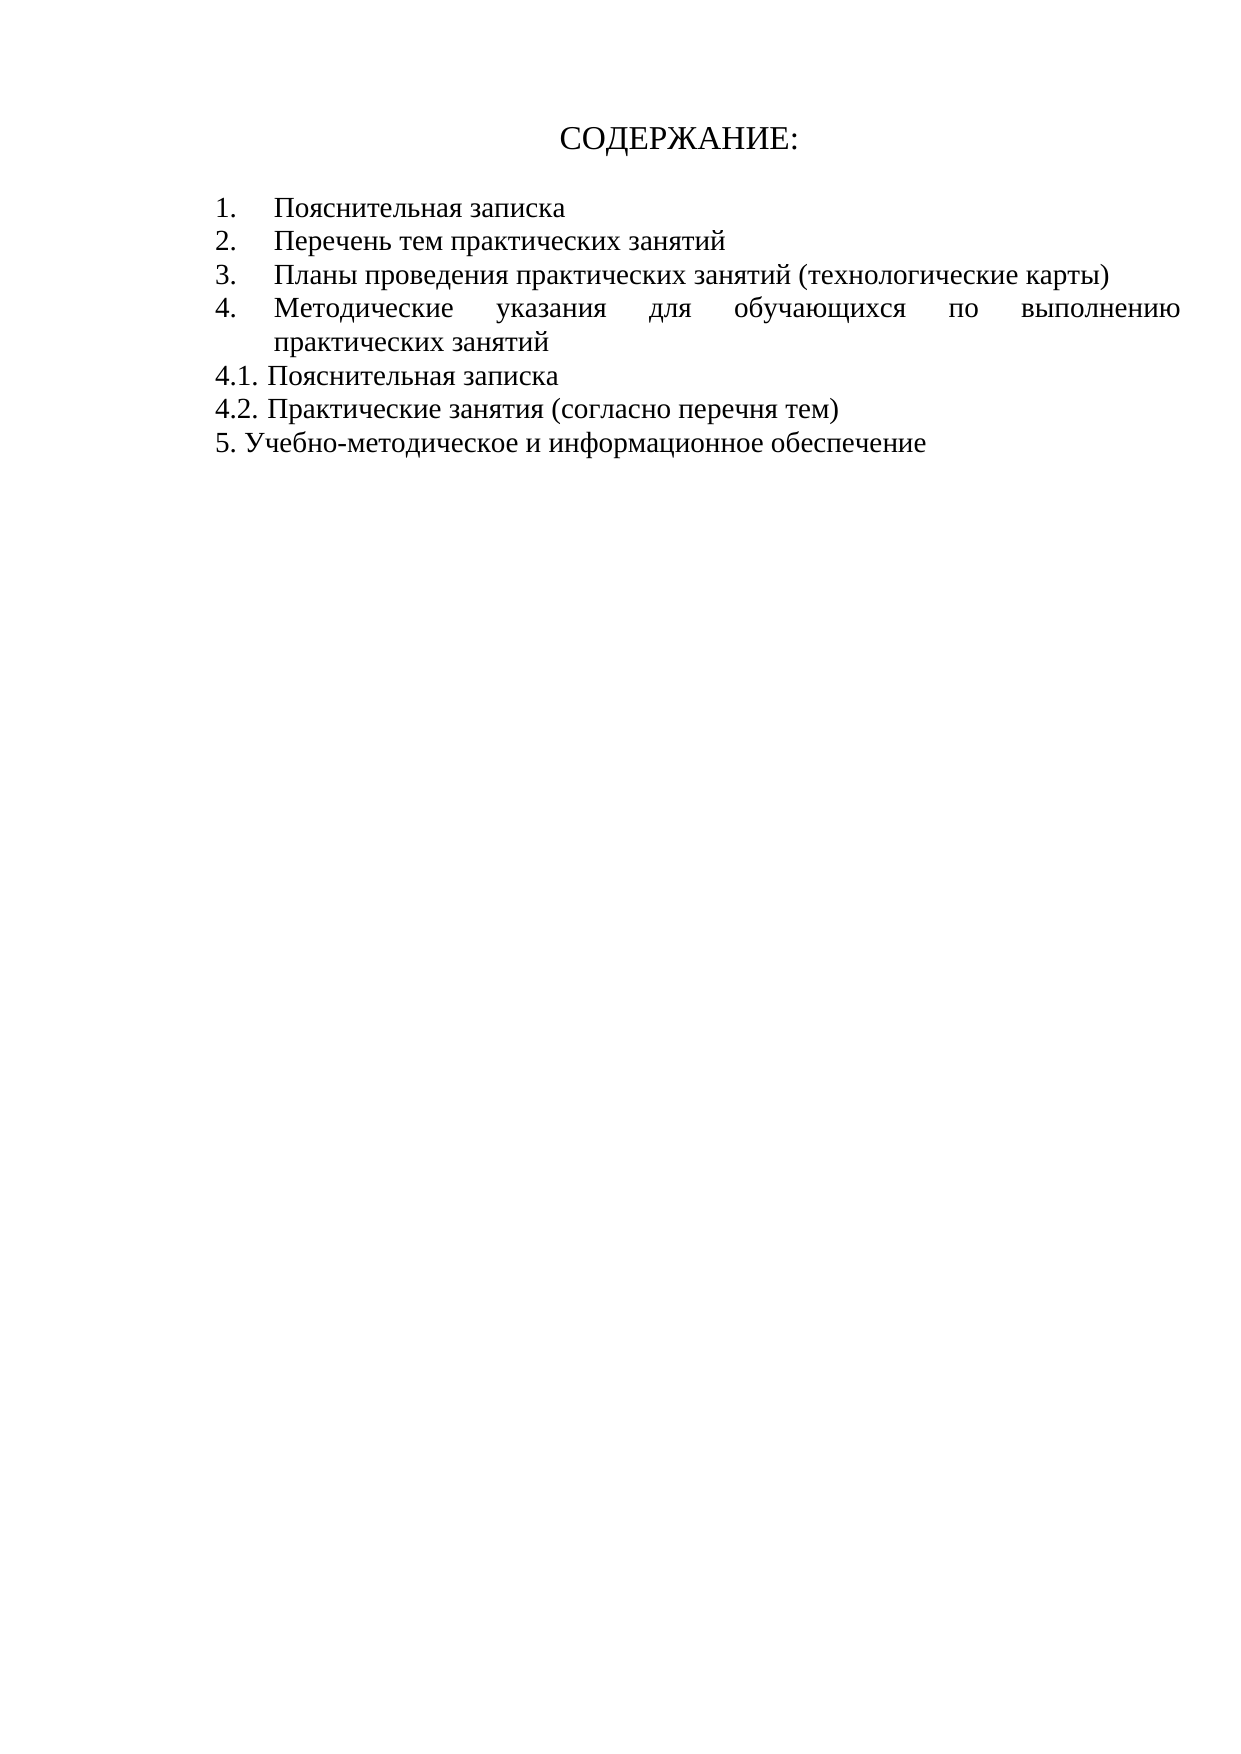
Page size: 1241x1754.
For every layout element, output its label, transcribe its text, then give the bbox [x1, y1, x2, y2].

list Пояснительная записка [215, 358, 1181, 391]
list Пояснительная записка [215, 190, 1181, 223]
list Планы проведения практических занятий (технологические карты) [215, 257, 1181, 291]
list Перечень тем практических занятий [215, 223, 1181, 257]
text СОДЕРЖАНИЕ: [177, 118, 1181, 156]
list Практические занятия (согласно перечня тем) [215, 391, 1181, 425]
list Методические указания для обучающихся по выполнению практических занятий [215, 291, 1181, 358]
text 5. Учебно-методическое и информационное обеспечение [215, 425, 1181, 458]
